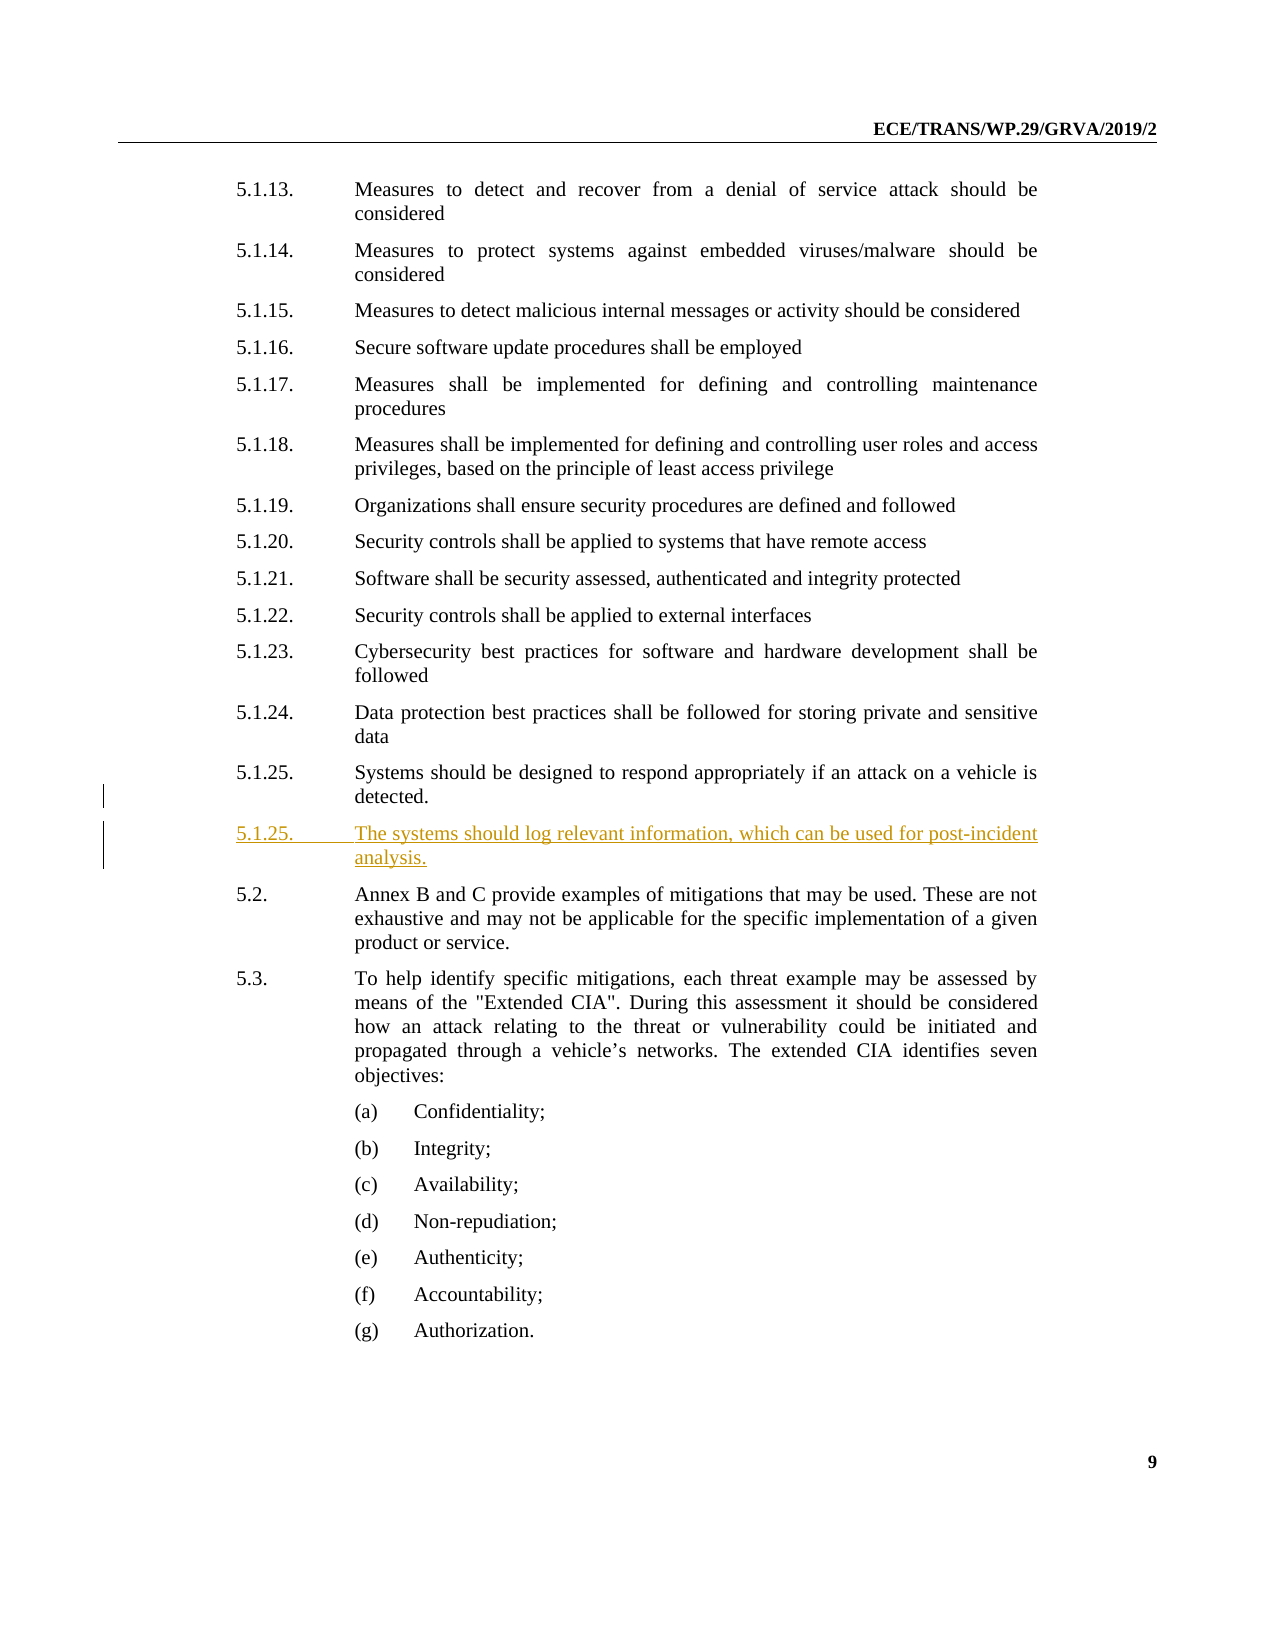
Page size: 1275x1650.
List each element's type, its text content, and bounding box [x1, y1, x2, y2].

text (a) Confidentiality; [354, 1099, 1039, 1123]
text (e) Authenticity; [354, 1245, 1039, 1269]
text (g) Authorization. [354, 1318, 1039, 1342]
text (b) Integrity; [354, 1136, 1039, 1160]
text (f) Accountability; [354, 1282, 1039, 1306]
text 5.1.14. Measures to protect systems against embedded viruses/malware should be considered [236, 238, 1039, 286]
text 5.1.25. Systems should be designed to respond appropriately if an attack on a vehicle is detected. [236, 760, 1039, 808]
text 5.1.24. Data protection best practices shall be followed for storing private and sensitive data [236, 700, 1039, 748]
text 5.1.19. Organizations shall ensure security procedures are defined and followed [236, 493, 1039, 517]
text (c) Availability; [354, 1172, 1039, 1196]
text 5.1.23. Cybersecurity best practices for software and hardware development shall be followed [236, 639, 1039, 687]
text 5.1.20. Security controls shall be applied to systems that have remote access [236, 529, 1039, 553]
text (d) Non-repudiation; [354, 1209, 1039, 1233]
text 5.2. Annex B and C provide examples of mitigations that may be used. These are not exhaustive and may not be applicable for the specific implementation of a given product or service. [236, 882, 1039, 954]
text 5.1.13. Measures to detect and recover from a denial of service attack should be considered [236, 177, 1039, 225]
text 5.1.17. Measures shall be implemented for defining and controlling maintenance procedures [236, 372, 1039, 420]
text 5.1.15. Measures to detect malicious internal messages or activity should be considered [236, 298, 1039, 322]
text 5.1.22. Security controls shall be applied to external interfaces [236, 602, 1039, 627]
text 5.1.18. Measures shall be implemented for defining and controlling user roles and access privileges, based on the principle of least access privilege [236, 432, 1039, 480]
text 5.1.16. Secure software update procedures shall be employed [236, 335, 1039, 359]
text 5.1.21. Software shall be security assessed, authenticated and integrity protected [236, 566, 1039, 590]
text 5.3. To help identify specific mitigations, each threat example may be assessed by means of the "Extended CIA". During this assessment it should be considered how an attack relating to the threat or vulnerability could be initiated and propagated through a vehicle’s networks. The extended CIA identifies seven objectives: [236, 966, 1039, 1087]
